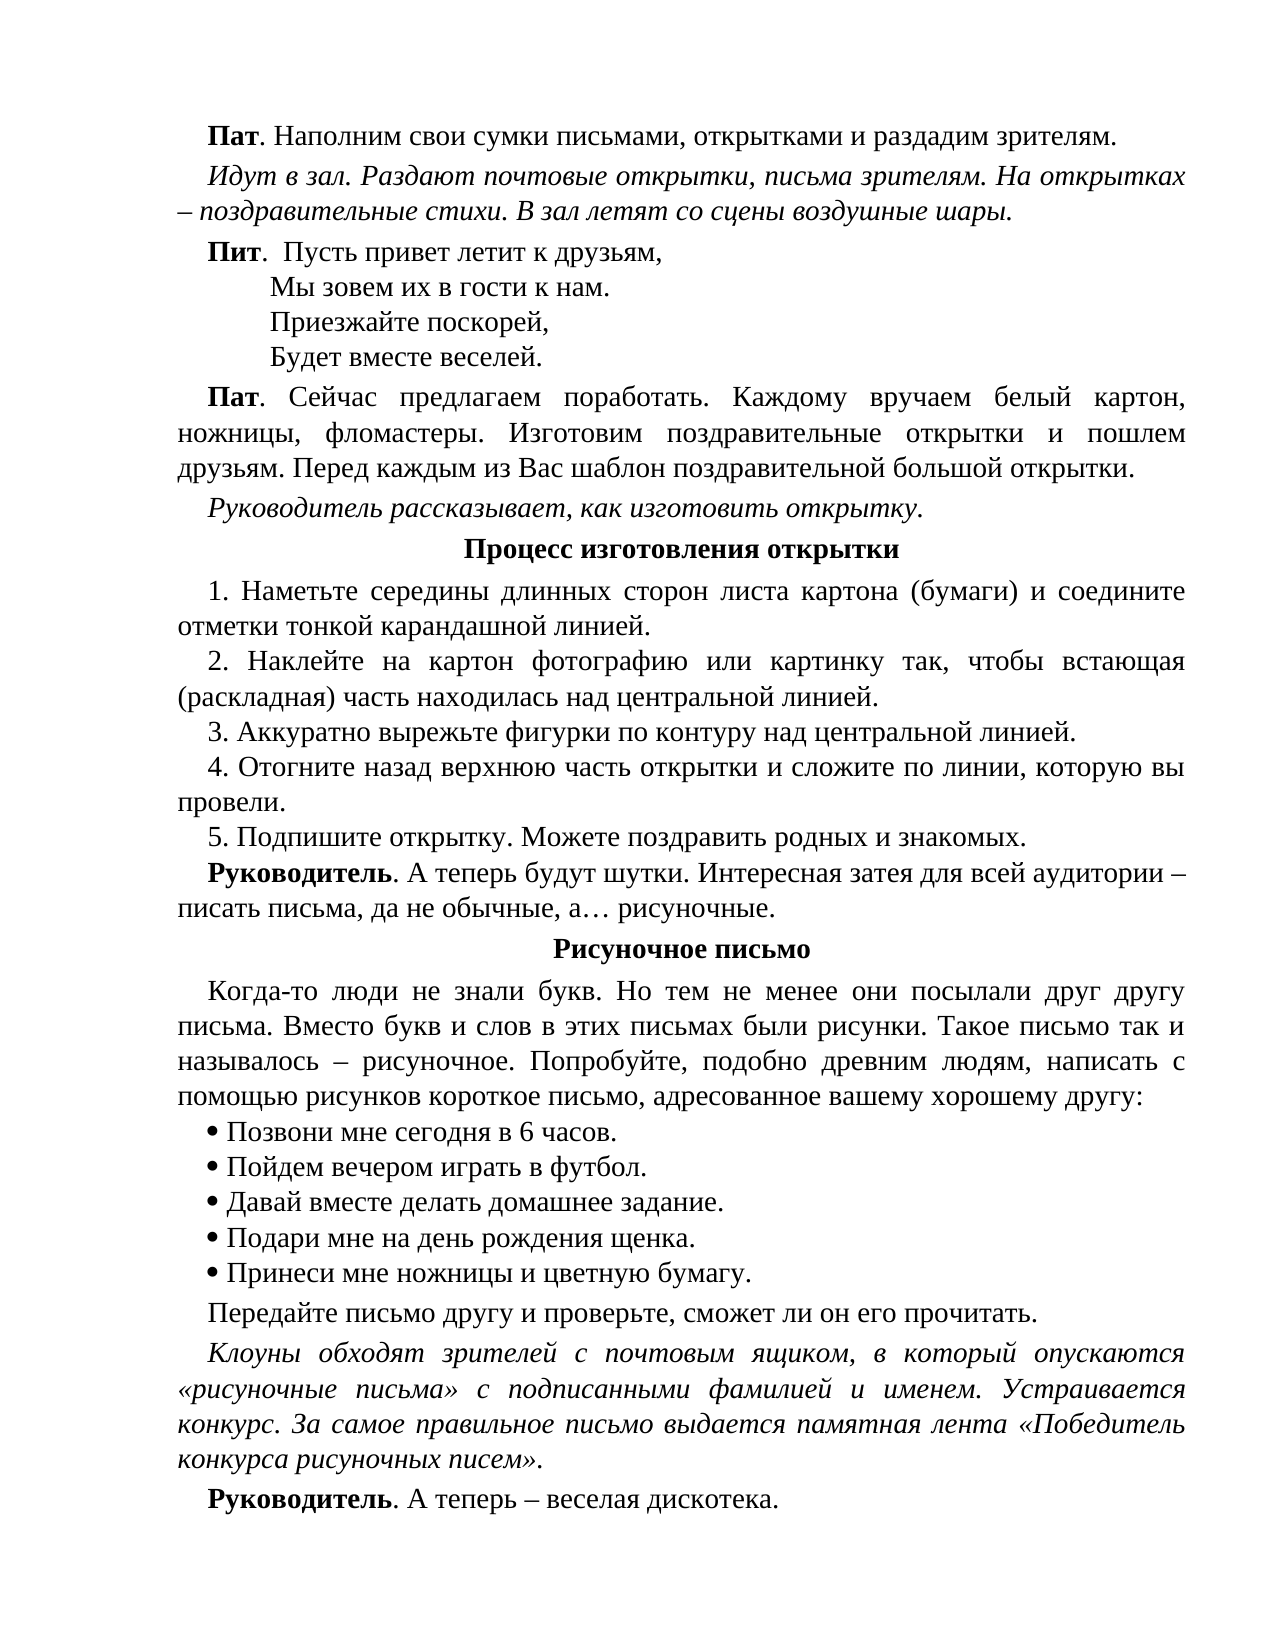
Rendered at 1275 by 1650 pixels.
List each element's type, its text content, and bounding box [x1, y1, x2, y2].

text Идут в зал. Раздают почтовые открытки, письма зрителям. На открытках – поздравительные стихи. В зал летят со сцены воздушные шары. [177, 158, 1186, 227]
text Рисуночное письмо [177, 931, 1186, 965]
text  Позвони мне сегодня в 6 часов. [177, 1114, 1186, 1147]
text 1. Наметьте середины длинных сторон листа картона (бумаги) и соедините отметки тонкой карандашной линией. [177, 573, 1186, 642]
text 3. Аккуратно вырежьте фигурки по контуру над центральной линией. [177, 714, 1186, 747]
text Приезжайте поскорей, [177, 304, 1186, 338]
text Процесс изготовления открытки [177, 532, 1186, 565]
text  Подари мне на день рождения щенка. [177, 1220, 1186, 1253]
text Пит. Пусть привет летит к друзьям, [177, 234, 1186, 267]
text 5. Подпишите открытку. Можете поздравить родных и знакомых. [177, 819, 1186, 853]
text Будет вместе веселей. [177, 339, 1186, 373]
text  Пойдем вечером играть в футбол. [177, 1149, 1186, 1183]
text Клоуны обходят зрителей с почтовым ящиком, в который опускаются «рисуночные письма» с подписанными фамилией и именем. Устраивается конкурс. За самое правильное письмо выдается памятная лента «Победитель конкурса рисуночных писем». [177, 1336, 1186, 1475]
text Руководитель рассказывает, как изготовить открытку. [177, 490, 1186, 524]
text Пат. Сейчас предлагаем поработать. Каждому вручаем белый картон, ножницы, фломастеры. Изготовим поздравительные открытки и пошлем друзьям. Перед каждым из Вас шаблон поздравительной большой открытки. [177, 379, 1186, 483]
text 2. Наклейте на картон фотографию или картинку так, чтобы встающая (раскладная) часть находилась над центральной линией. [177, 643, 1186, 712]
text  Давай вместе делать домашнее задание. [177, 1184, 1186, 1218]
text  Принеси мне ножницы и цветную бумагу. [177, 1255, 1186, 1289]
text Пат. Наполним свои сумки письмами, открытками и раздадим зрителям. [177, 118, 1186, 152]
text Руководитель. А теперь – веселая дискотека. [177, 1481, 1186, 1515]
text Когда-то люди не знали букв. Но тем не менее они посылали друг другу письма. Вместо букв и слов в этих письмах были рисунки. Такое письмо так и называлось – рисуночное. Попробуйте, подобно древним людям, написать с помощью рисунков короткое письмо, адресованное вашему хорошему другу: [177, 973, 1186, 1112]
text Руководитель. А теперь будут шутки. Интересная затея для всей аудитории – писать письма, да не обычные, а… рисуночные. [177, 855, 1186, 923]
text Мы зовем их в гости к нам. [177, 269, 1186, 302]
text 4. Отогните назад верхнюю часть открытки и сложите по линии, которую вы провели. [177, 749, 1186, 818]
text Передайте письмо другу и проверьте, сможет ли он его прочитать. [177, 1295, 1186, 1329]
